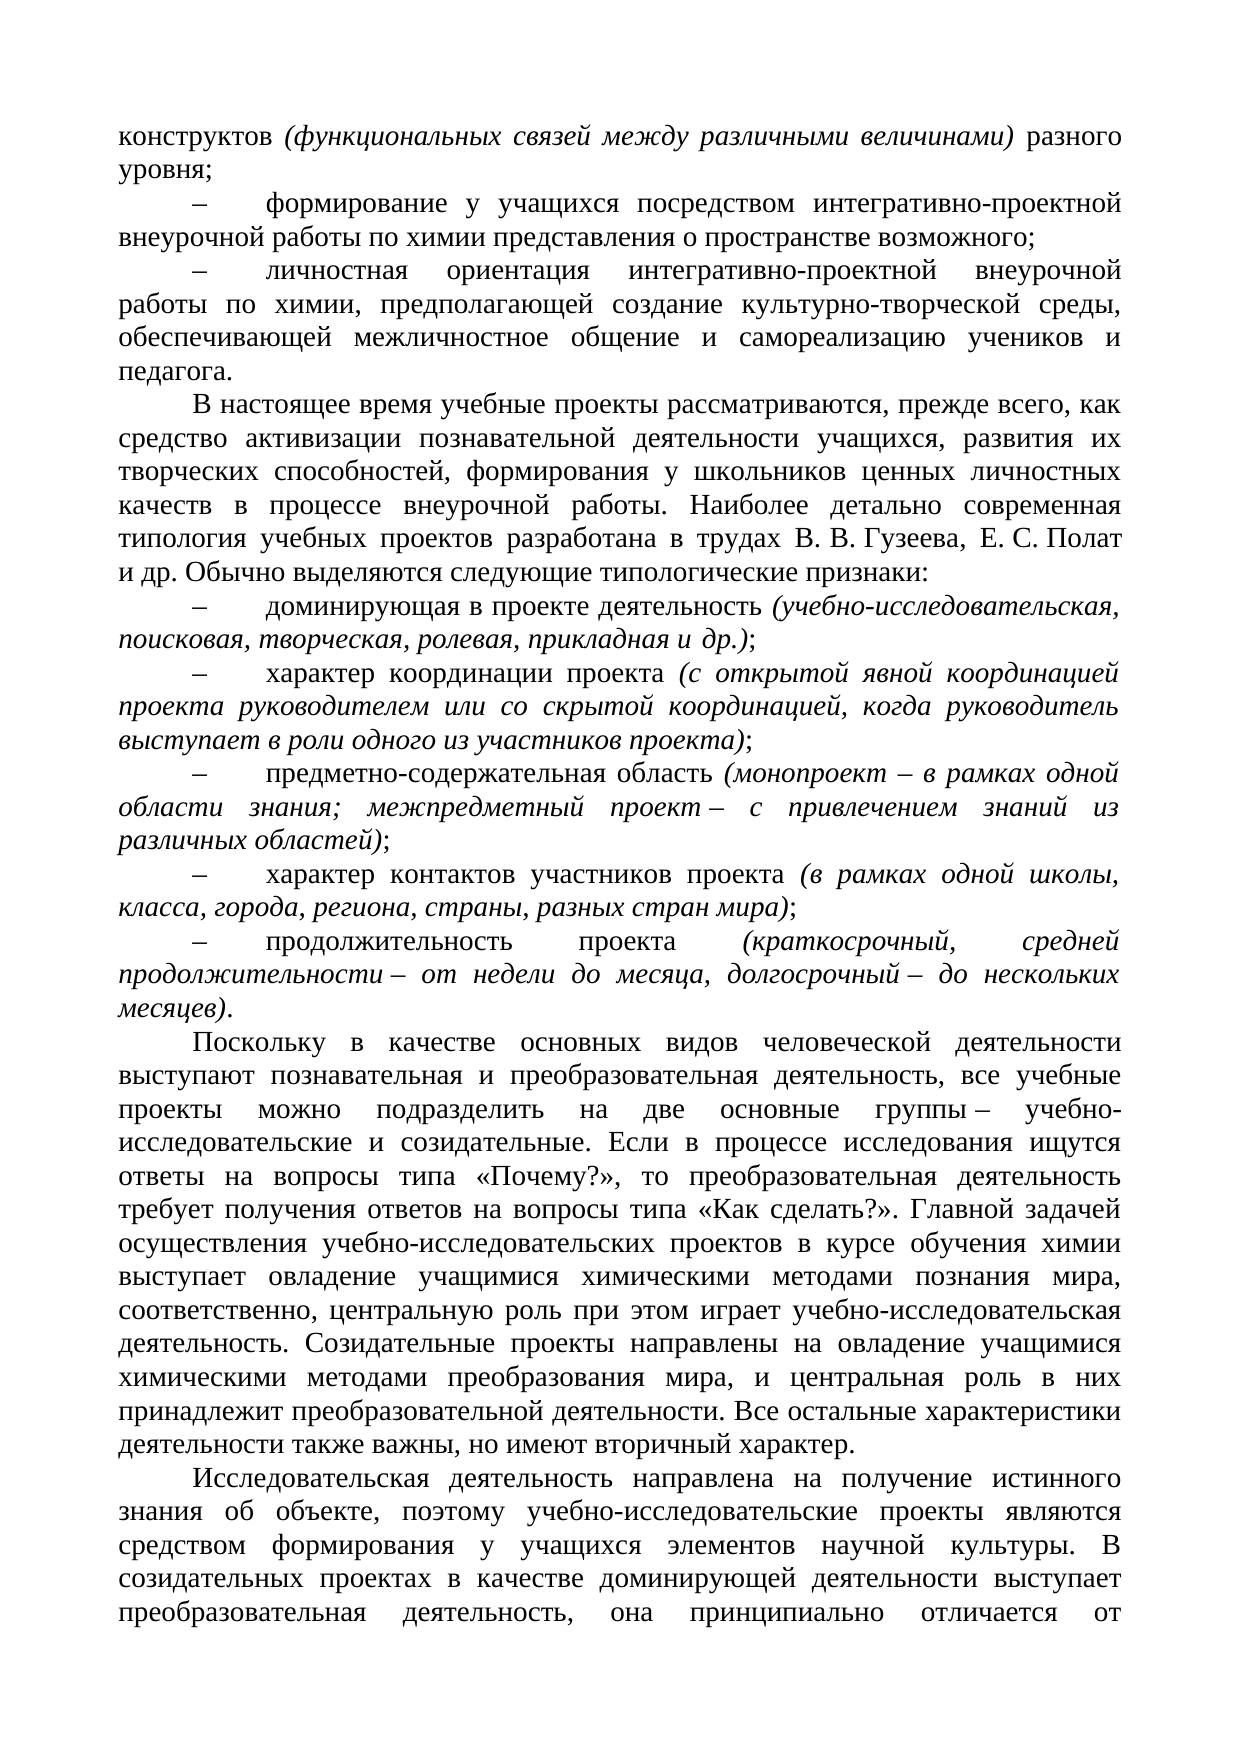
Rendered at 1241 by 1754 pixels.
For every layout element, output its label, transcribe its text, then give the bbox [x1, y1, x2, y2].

text Поскольку в качестве основных видов человеческой деятельности выступают познавательная и преобразовательная деятельность, все учебные проекты можно подразделить на две основные группы – учебно-исследовательские и созидательные. Если в процессе исследования ищутся ответы на вопросы типа «Почему?», то преобразовательная деятельность требует получения ответов на вопросы типа «Как сделать?». Главной задачей осуществления учебно-исследовательских проектов в курсе обучения химии выступает овладение учащимися химическими методами познания мира, соответственно, центральную роль при этом играет учебно-исследовательская деятельность. Созидательные проекты направлены на овладение учащимися химическими методами преобразования мира, и центральная роль в них принадлежит преобразовательной деятельности. Все остальные характеристики деятельности также важны, но имеют вторичный характер. [118, 1024, 1122, 1460]
list предметно-содержательная область (монопроект – в рамках одной области знания; межпредметный проект – с привлечением знаний из различных областей); [118, 755, 1122, 856]
list продолжительность проекта (краткосрочный, средней продолжительности – от недели до месяца, долгосрочный – до нескольких месяцев). [118, 923, 1122, 1024]
list личностная ориентация интегративно-проектной внеурочной работы по химии, предполагающей создание культурно-творческой среды, обеспечивающей межличностное общение и самореализацию учеников и педагога. [118, 252, 1122, 386]
text В настоящее время учебные проекты рассматриваются, прежде всего, как средство активизации познавательной деятельности учащихся, развития их творческих способностей, формирования у школьников ценных личностных качеств в процессе внеурочной работы. Наиболее детально современная типология учебных проектов разработана в трудах В. В. Гузеева, Е. С. Полат и др. Обычно выделяются следующие типологические признаки: [118, 386, 1122, 588]
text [118, 1460, 1122, 1627]
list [118, 118, 1122, 185]
list характер контактов участников проекта (в рамках одной школы, класса, города, региона, страны, разных стран мира); [118, 856, 1122, 923]
list характер координации проекта (с открытой явной координацией проекта руководителем или со скрытой координацией, когда руководитель выступает в роли одного из участников проекта); [118, 655, 1122, 755]
list доминирующая в проекте деятельность (учебно-исследовательская, поисковая, творческая, ролевая, прикладная и др.); [118, 588, 1122, 655]
list формирование у учащихся посредством интегративно-проектной внеурочной работы по химии представления о пространстве возможного; [118, 185, 1122, 252]
